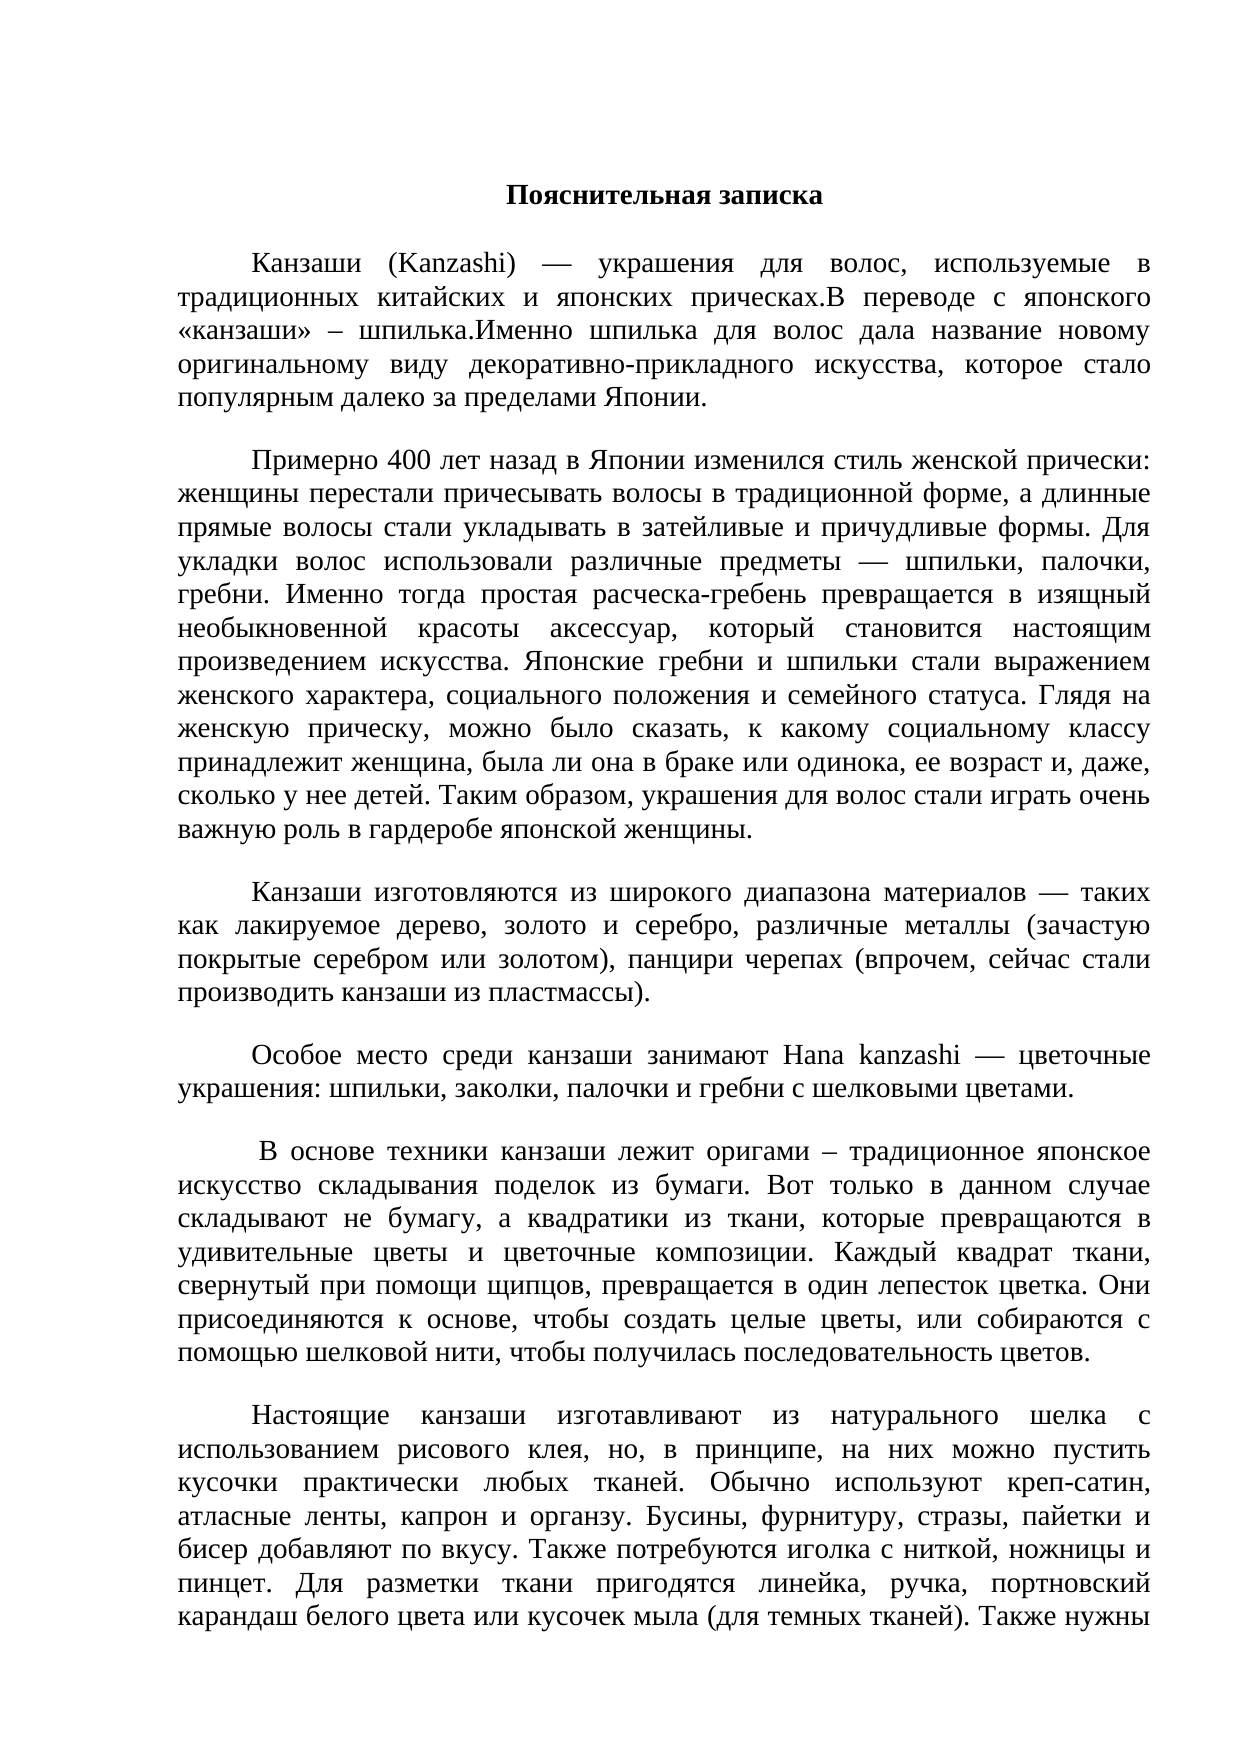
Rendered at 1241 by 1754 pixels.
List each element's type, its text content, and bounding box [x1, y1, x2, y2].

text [177, 1397, 1152, 1632]
text Примерно 400 лет назад в Японии изменился стиль женской прически: женщины перестали причесывать волосы в традиционной форме, а длинные прямые волосы стали укладывать в затейливые и причудливые формы. Для укладки волос использовали различные предметы — шпильки, палочки, гребни. Именно тогда простая расческа-гребень превращается в изящный необыкновенной красоты аксессуар, который становится настоящим произведением искусства. Японские гребни и шпильки стали выражением женского характера, социального положения и семейного статуса. Глядя на женскую прическу, можно было сказать, к какому социальному классу принадлежит женщина, была ли она в браке или одинока, ее возраст и, даже, сколько у нее детей. Таким образом, украшения для волос стали играть очень важную роль в гардеробе японской женщины. [177, 442, 1152, 844]
text Канзаши (Kanzashi) — украшения для волос, используемые в традиционных китайских и японских прическах.В переводе с японского «канзаши» – шпилька.Именно шпилька для волос дала название новому оригинальному виду декоративно-прикладного искусства, которое стало популярным далеко за пределами Японии. [177, 245, 1152, 413]
text В основе техники канзаши лежит оригами – традиционное японское искусство складывания поделок из бумаги. Вот только в данном случае складывают не бумагу, а квадратики из ткани, которые превращаются в удивительные цветы и цветочные композиции. Каждый квадрат ткани, свернутый при помощи щипцов, превращается в один лепесток цветка. Они присоединяются к основе, чтобы создать целые цветы, или собираются с помощью шелковой нити, чтобы получилась последовательность цветов. [177, 1133, 1152, 1368]
text Канзаши изготовляются из широкого диапазона материалов — таких как лакируемое дерево, золото и серебро, различные металлы (зачастую покрытые серебром или золотом), панцири черепах (впрочем, сейчас стали производить канзаши из пластмассы). [177, 874, 1152, 1008]
text Пояснительная записка [177, 177, 1152, 211]
text Особое место среди канзаши занимают Hana kanzashi — цветочные украшения: шпильки, заколки, палочки и гребни с шелковыми цветами. [177, 1037, 1152, 1104]
